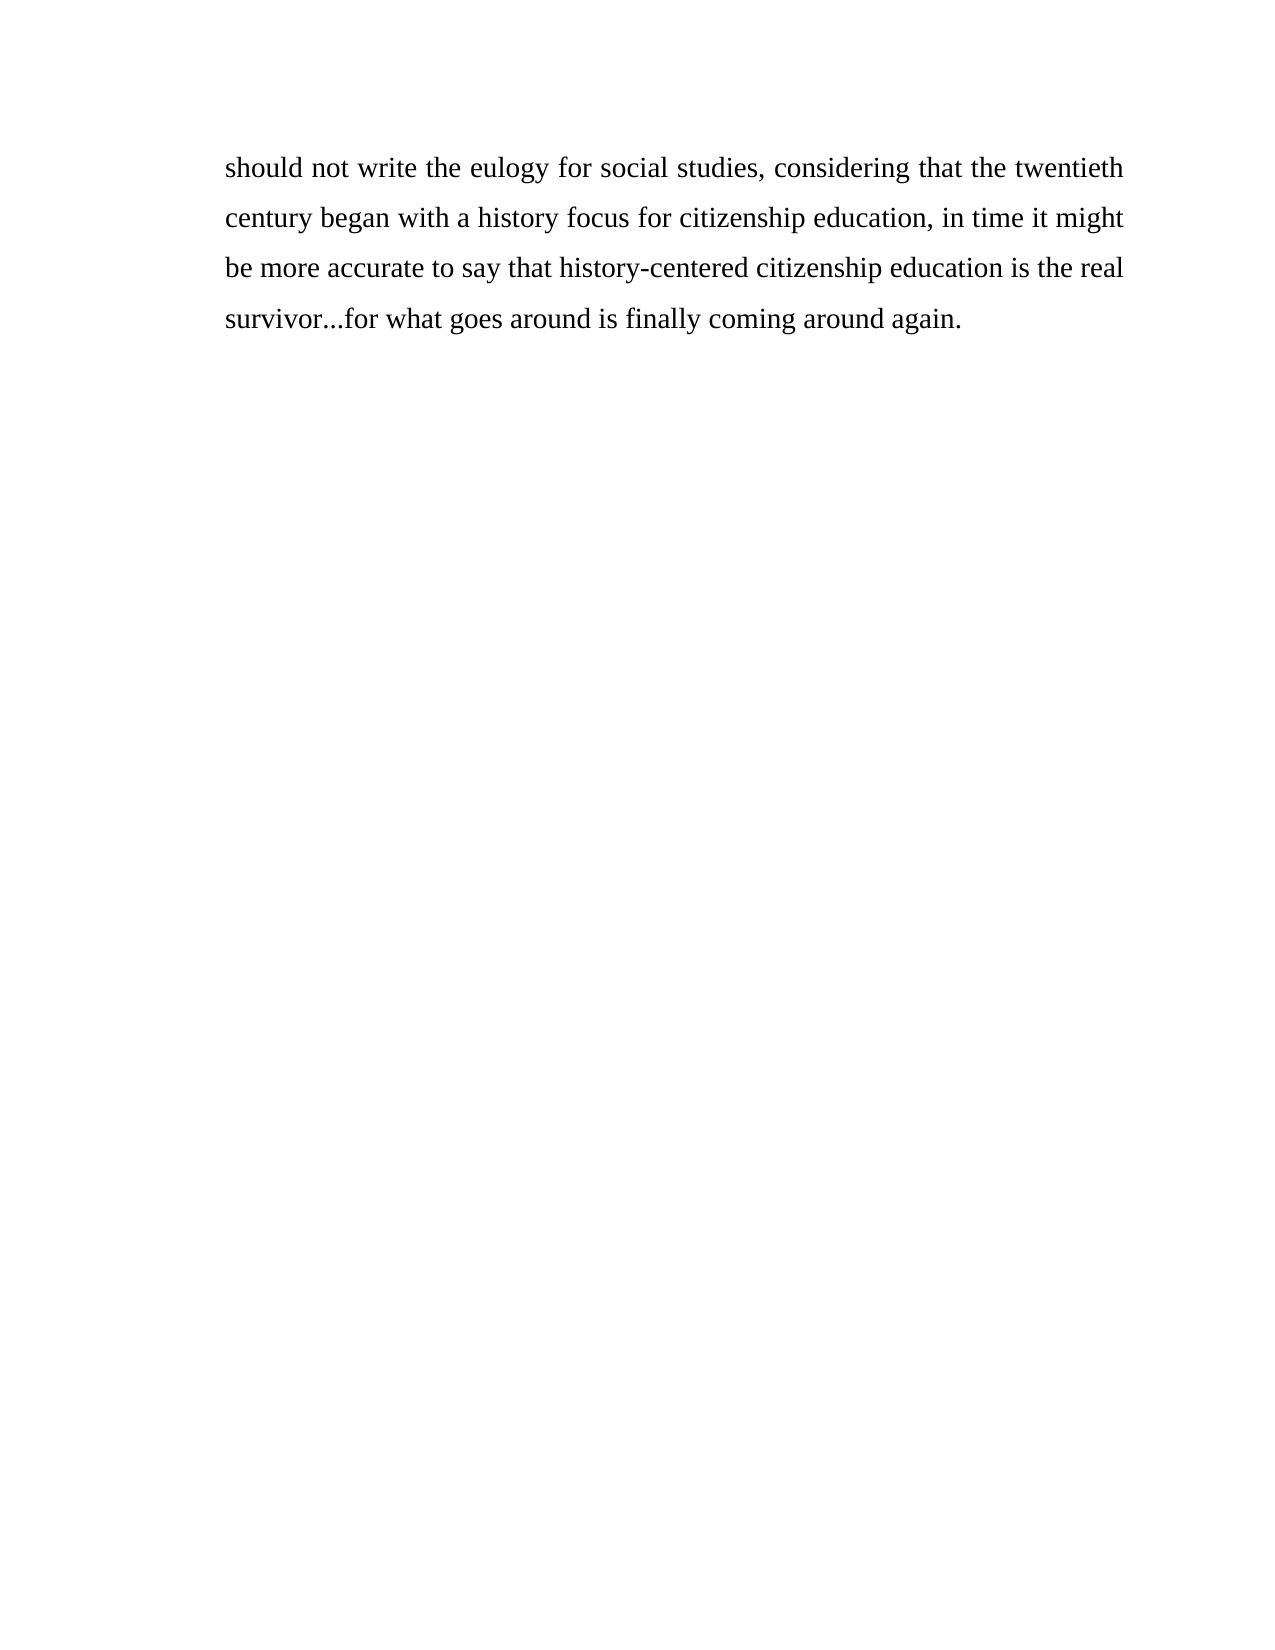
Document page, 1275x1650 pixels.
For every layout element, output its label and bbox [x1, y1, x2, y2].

text [225, 150, 1125, 334]
